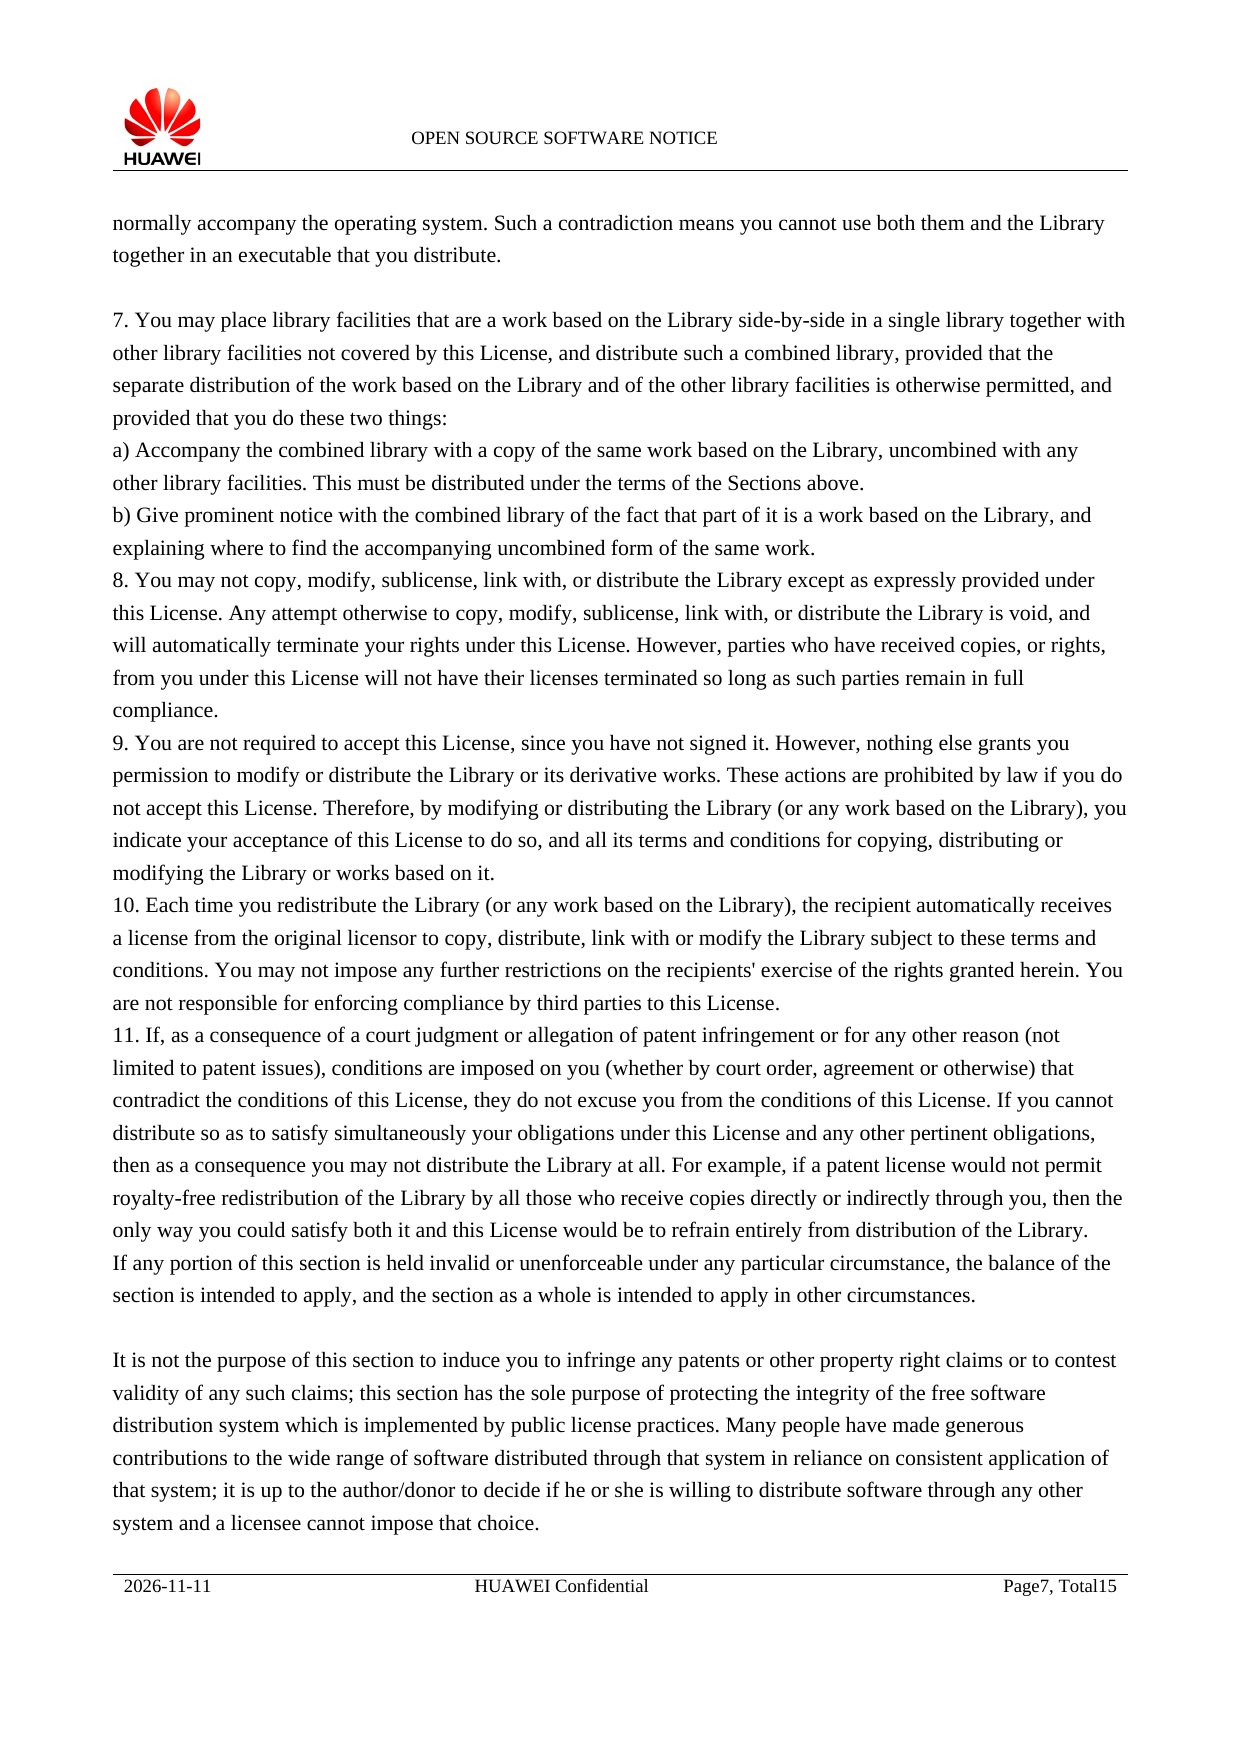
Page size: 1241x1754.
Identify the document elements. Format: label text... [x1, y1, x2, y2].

picture [124, 88, 201, 165]
